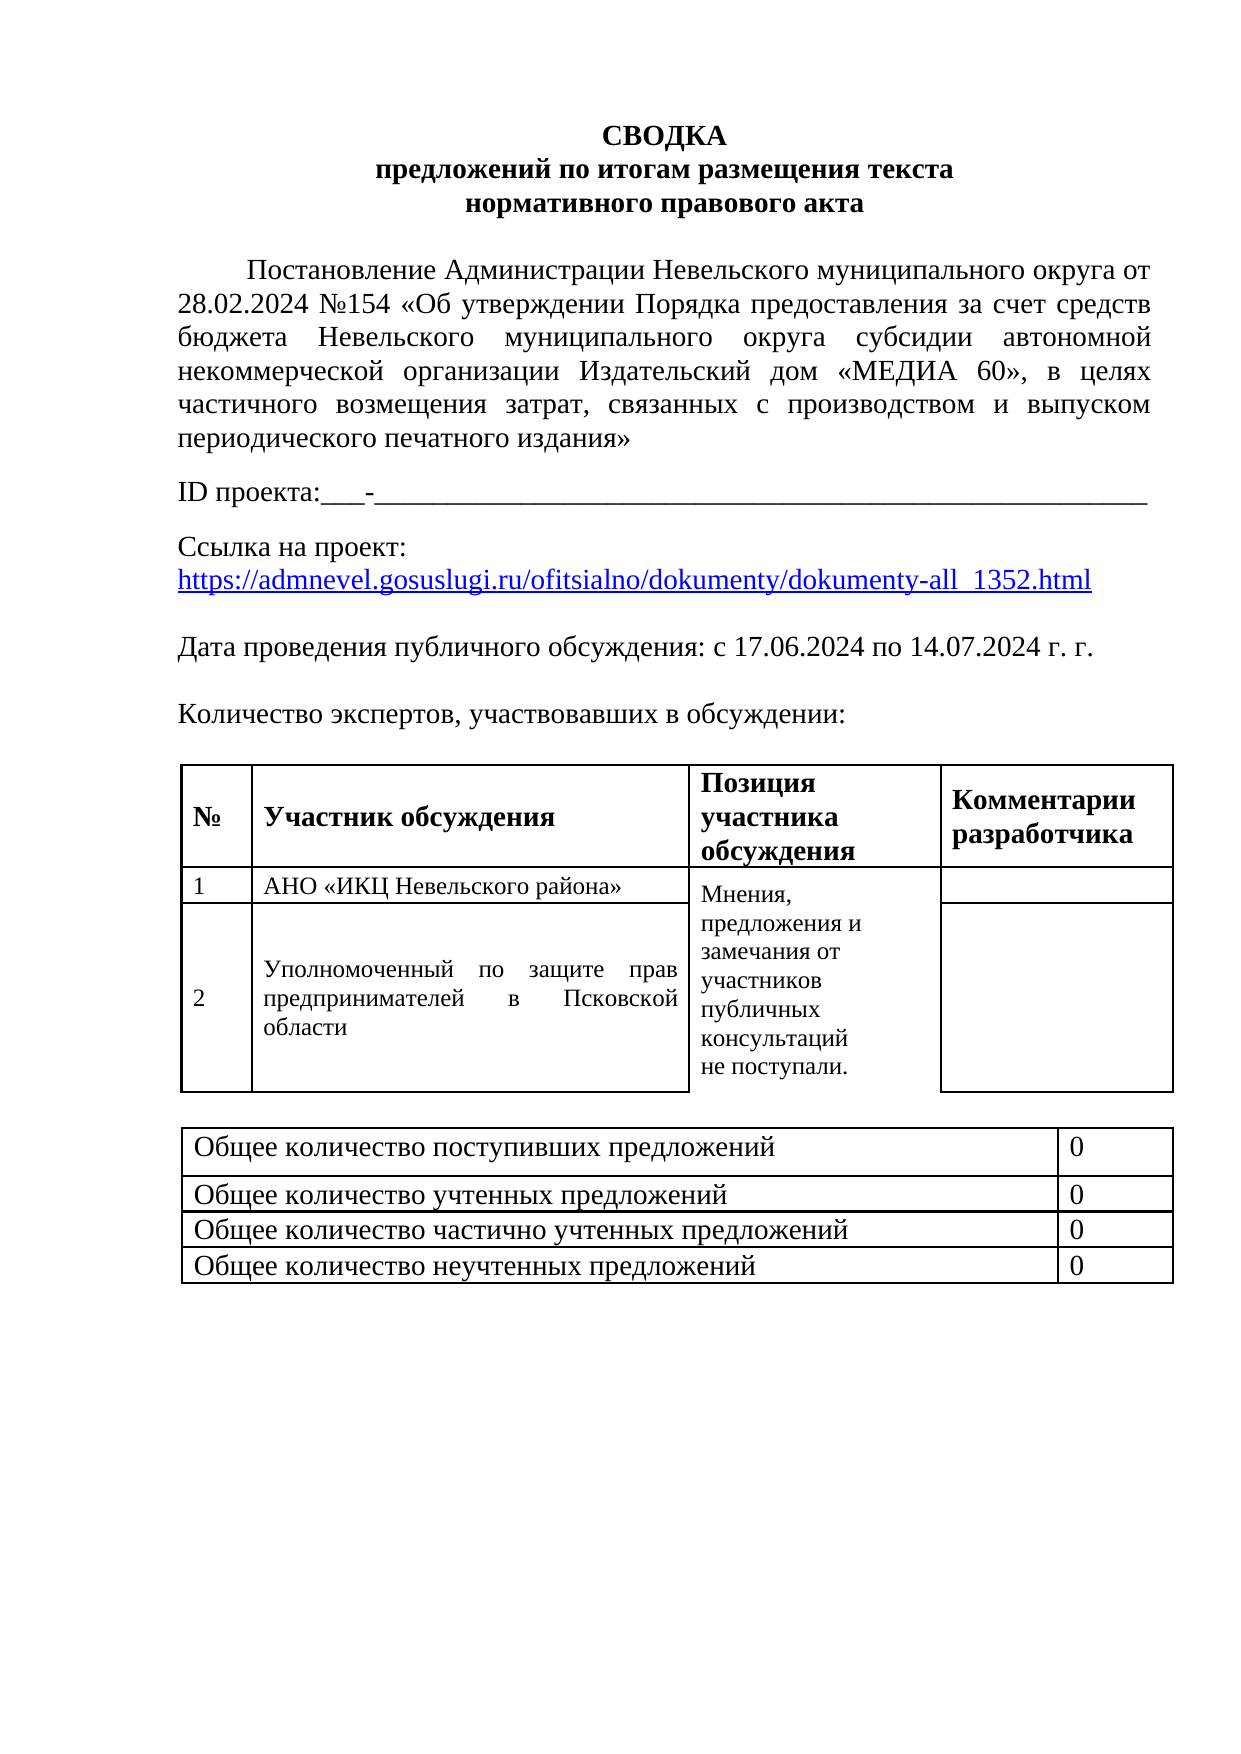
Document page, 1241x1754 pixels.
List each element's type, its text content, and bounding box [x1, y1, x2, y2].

table_cell Общее количество частично учтенных предложений [183, 1213, 1057, 1246]
table_header № [183, 766, 251, 866]
table_cell 2 [183, 904, 251, 1091]
table_header 0 [1059, 1129, 1172, 1175]
table_cell АНО «ИКЦ Невельского района» [253, 868, 688, 902]
text предложений по итогам размещения текста [177, 152, 1152, 185]
table_cell Общее количество учтенных предложений [183, 1177, 1057, 1210]
text https://admnevel.gosuslugi.ru/ofitsialno/dokumenty/dokumenty-all_1352.html [177, 562, 1152, 596]
table_cell 0 [1059, 1177, 1172, 1210]
text Дата проведения публичного обсуждения: с 17.06.2024 по 14.07.2024 г. г. [177, 629, 1152, 663]
table_header Позиция участника обсуждения [690, 766, 940, 866]
table_cell Общее количество неучтенных предложений [183, 1248, 1057, 1282]
text Количество экспертов, участвовавших в обсуждении: [177, 696, 1152, 730]
table_cell 0 [1059, 1213, 1172, 1246]
table_cell [942, 868, 1172, 902]
table_cell [942, 904, 1172, 1091]
text ID проекта:___-_____________________________________________________ [177, 474, 1152, 508]
text СВОДКА [177, 118, 1152, 152]
text Постановление Администрации Невельского муниципального округа от 28.02.2024 №154 «Об утверждении Порядка предоставления за счет средств бюджета Невельского муниципального округа субсидии автономной некоммерческой организации Издательский дом «МЕДИА 60», в целях частичного возмещения затрат, связанных с производством и выпуском периодического печатного издания» [177, 252, 1152, 453]
table_cell 0 [1059, 1248, 1172, 1282]
table_header Общее количество поступивших предложений [183, 1129, 1057, 1175]
table_cell Мнения, предложения и замечания от участников публичных консультаций не поступали. [690, 868, 940, 1091]
table_cell 1 [183, 868, 251, 902]
text Ссылка на проект: [177, 529, 1152, 562]
table_cell Уполномоченный по защите прав предпринимателей в Псковской области [253, 904, 688, 1091]
table_header Участник обсуждения [253, 766, 688, 866]
text нормативного правового акта [177, 185, 1152, 219]
table_header Комментарии разработчика [942, 766, 1172, 866]
